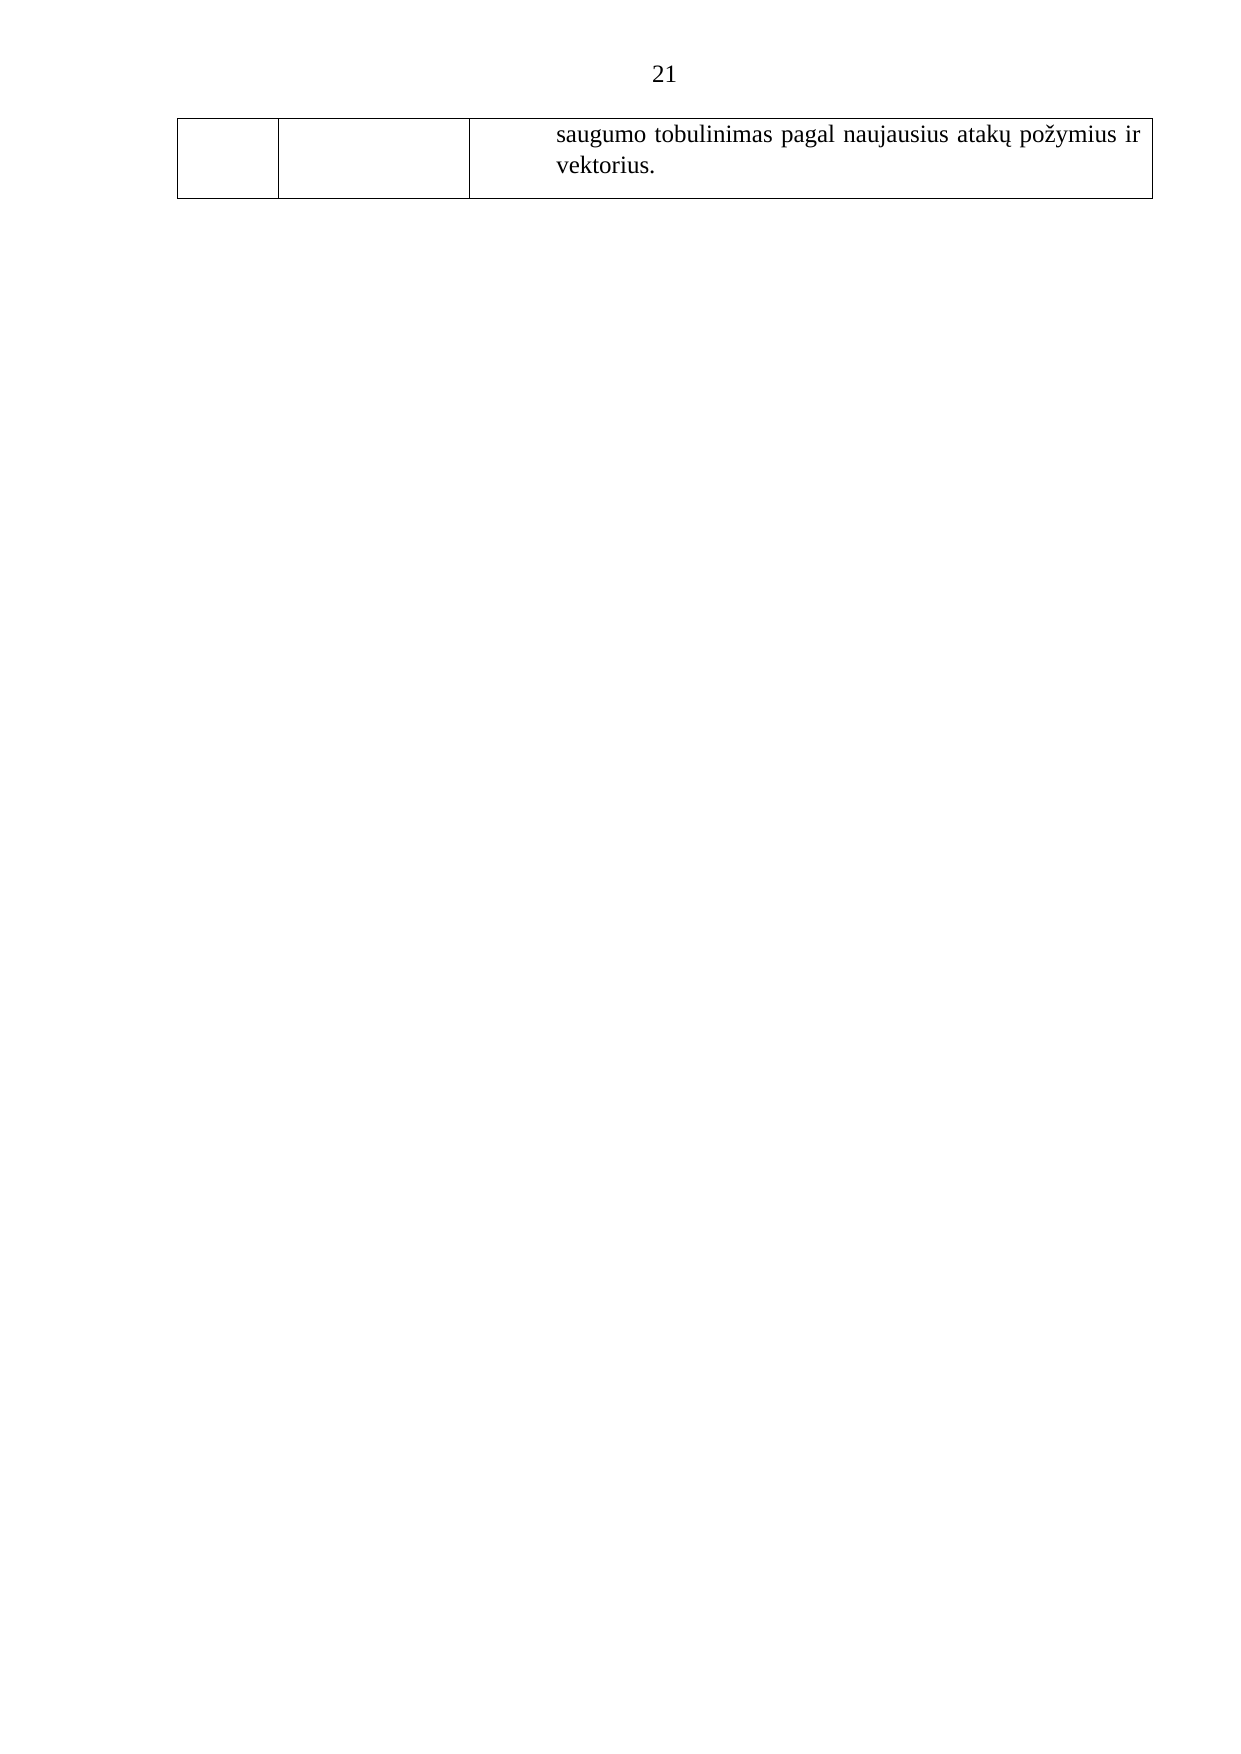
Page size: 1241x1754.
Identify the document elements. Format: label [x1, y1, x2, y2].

table_cell [470, 119, 1152, 198]
